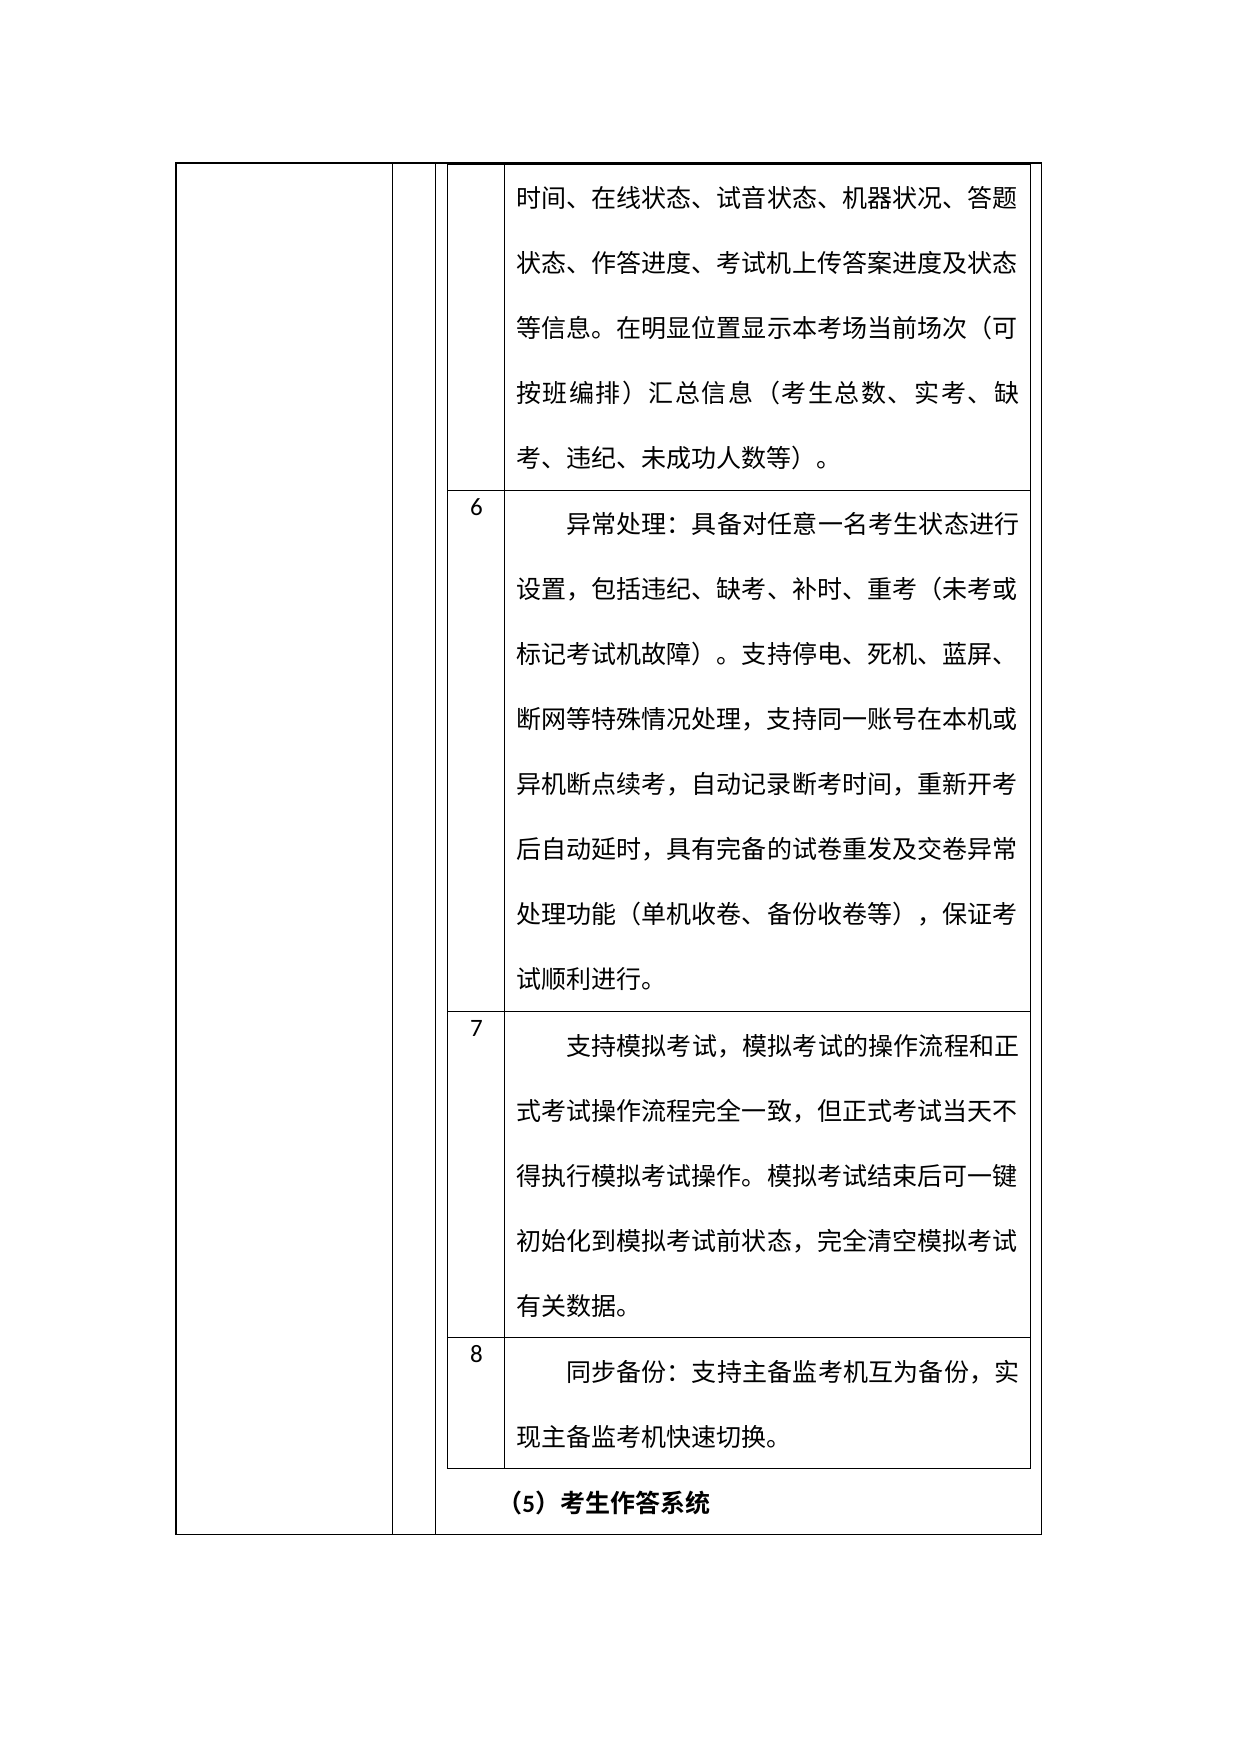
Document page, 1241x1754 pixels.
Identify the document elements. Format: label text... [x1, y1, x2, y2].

table_cell 1 [393, 164, 435, 1534]
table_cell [436, 164, 1041, 1534]
table_cell [177, 164, 392, 1534]
